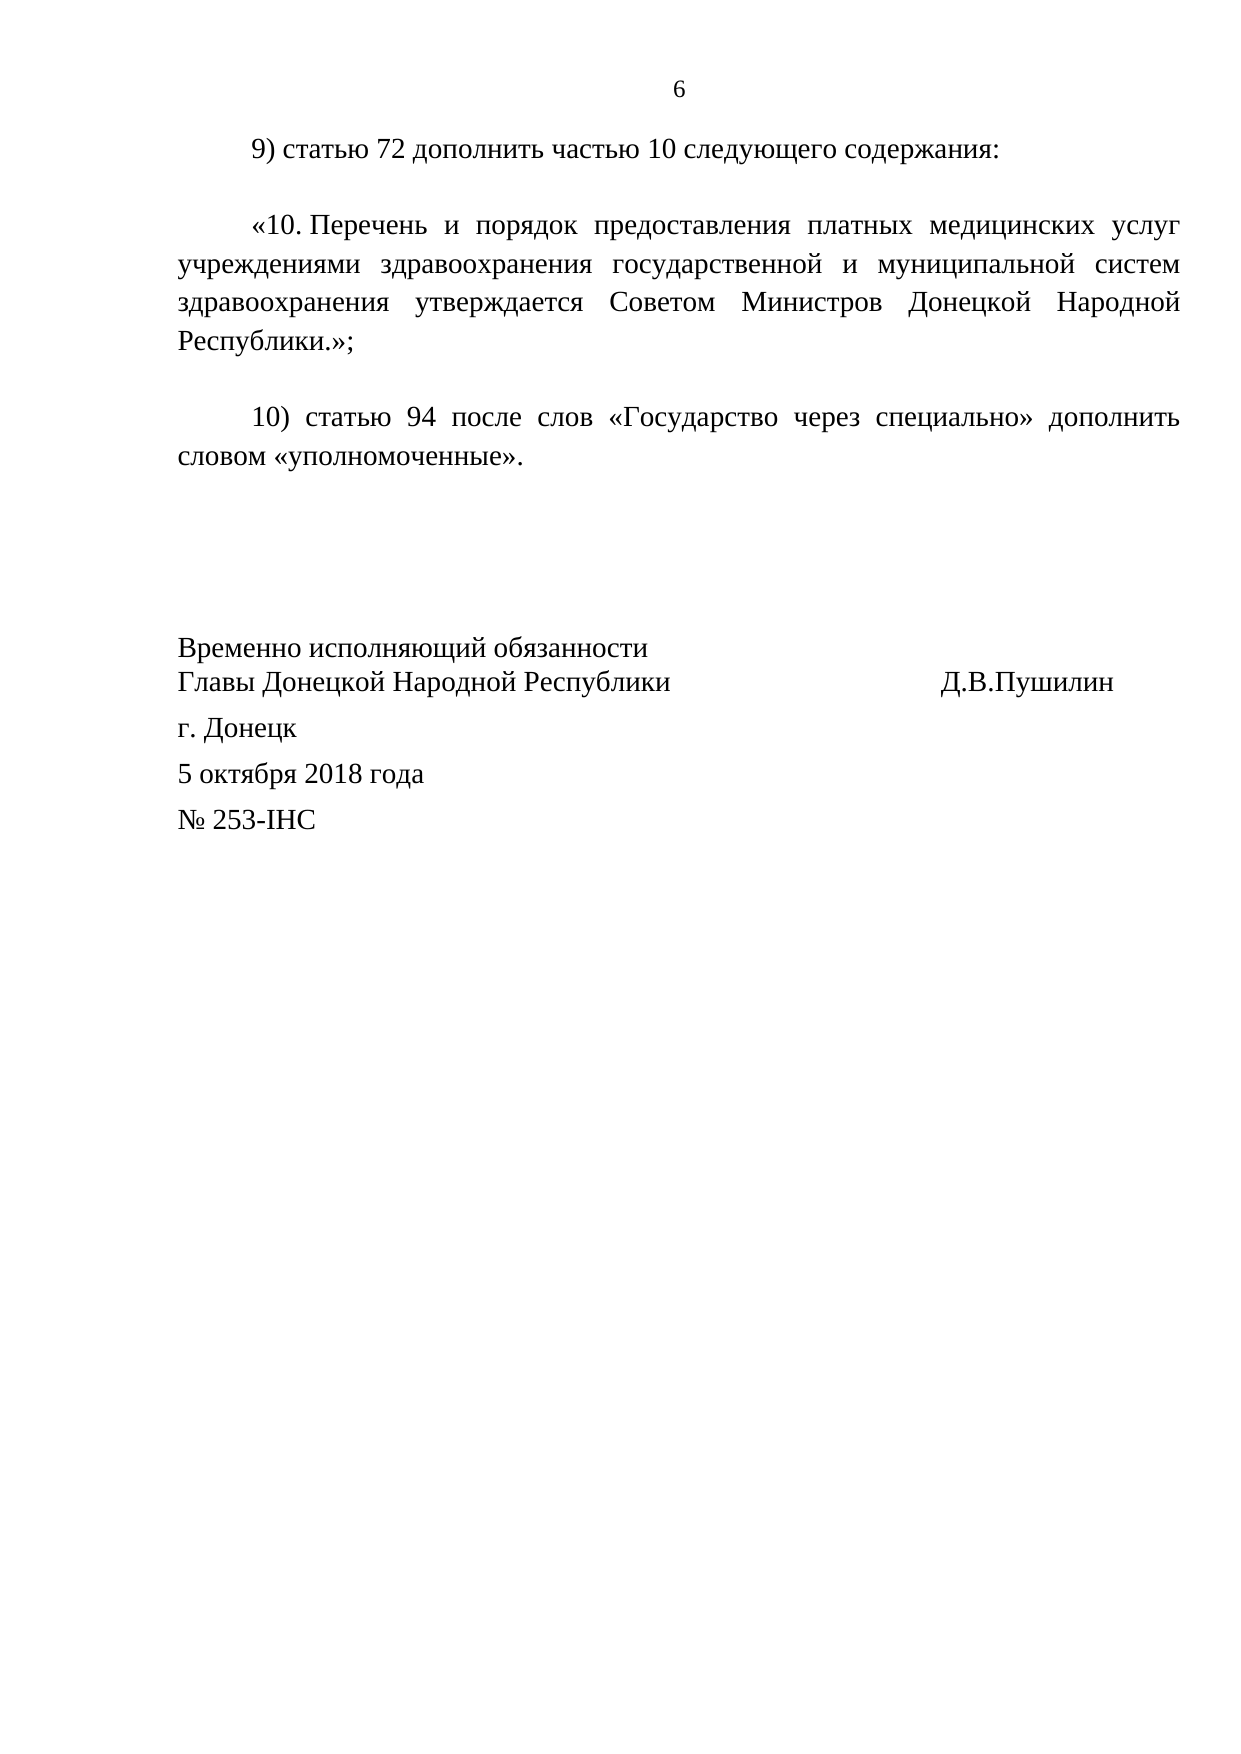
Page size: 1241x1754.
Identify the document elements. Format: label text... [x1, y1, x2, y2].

text 10) статью 94 после слов «Государство через специально» дополнить словом «уполномоченные». [177, 399, 1181, 471]
text 5 октября 2018 года [177, 756, 1181, 789]
text Временно исполняющий обязанности [177, 630, 1181, 664]
text Главы Донецкой Народной Республики Д.В.Пушилин [177, 664, 1181, 697]
text 9) статью 72 дополнить частью 10 следующего содержания: [177, 131, 1181, 165]
text «10. Перечень и порядок предоставления платных медицинских услуг учреждениями здравоохранения государственной и муниципальной систем здравоохранения утверждается Советом Министров Донецкой Народной Республики.»; [177, 207, 1181, 357]
text № 253-IHC [177, 802, 1211, 836]
text г. Донецк [177, 710, 1211, 743]
